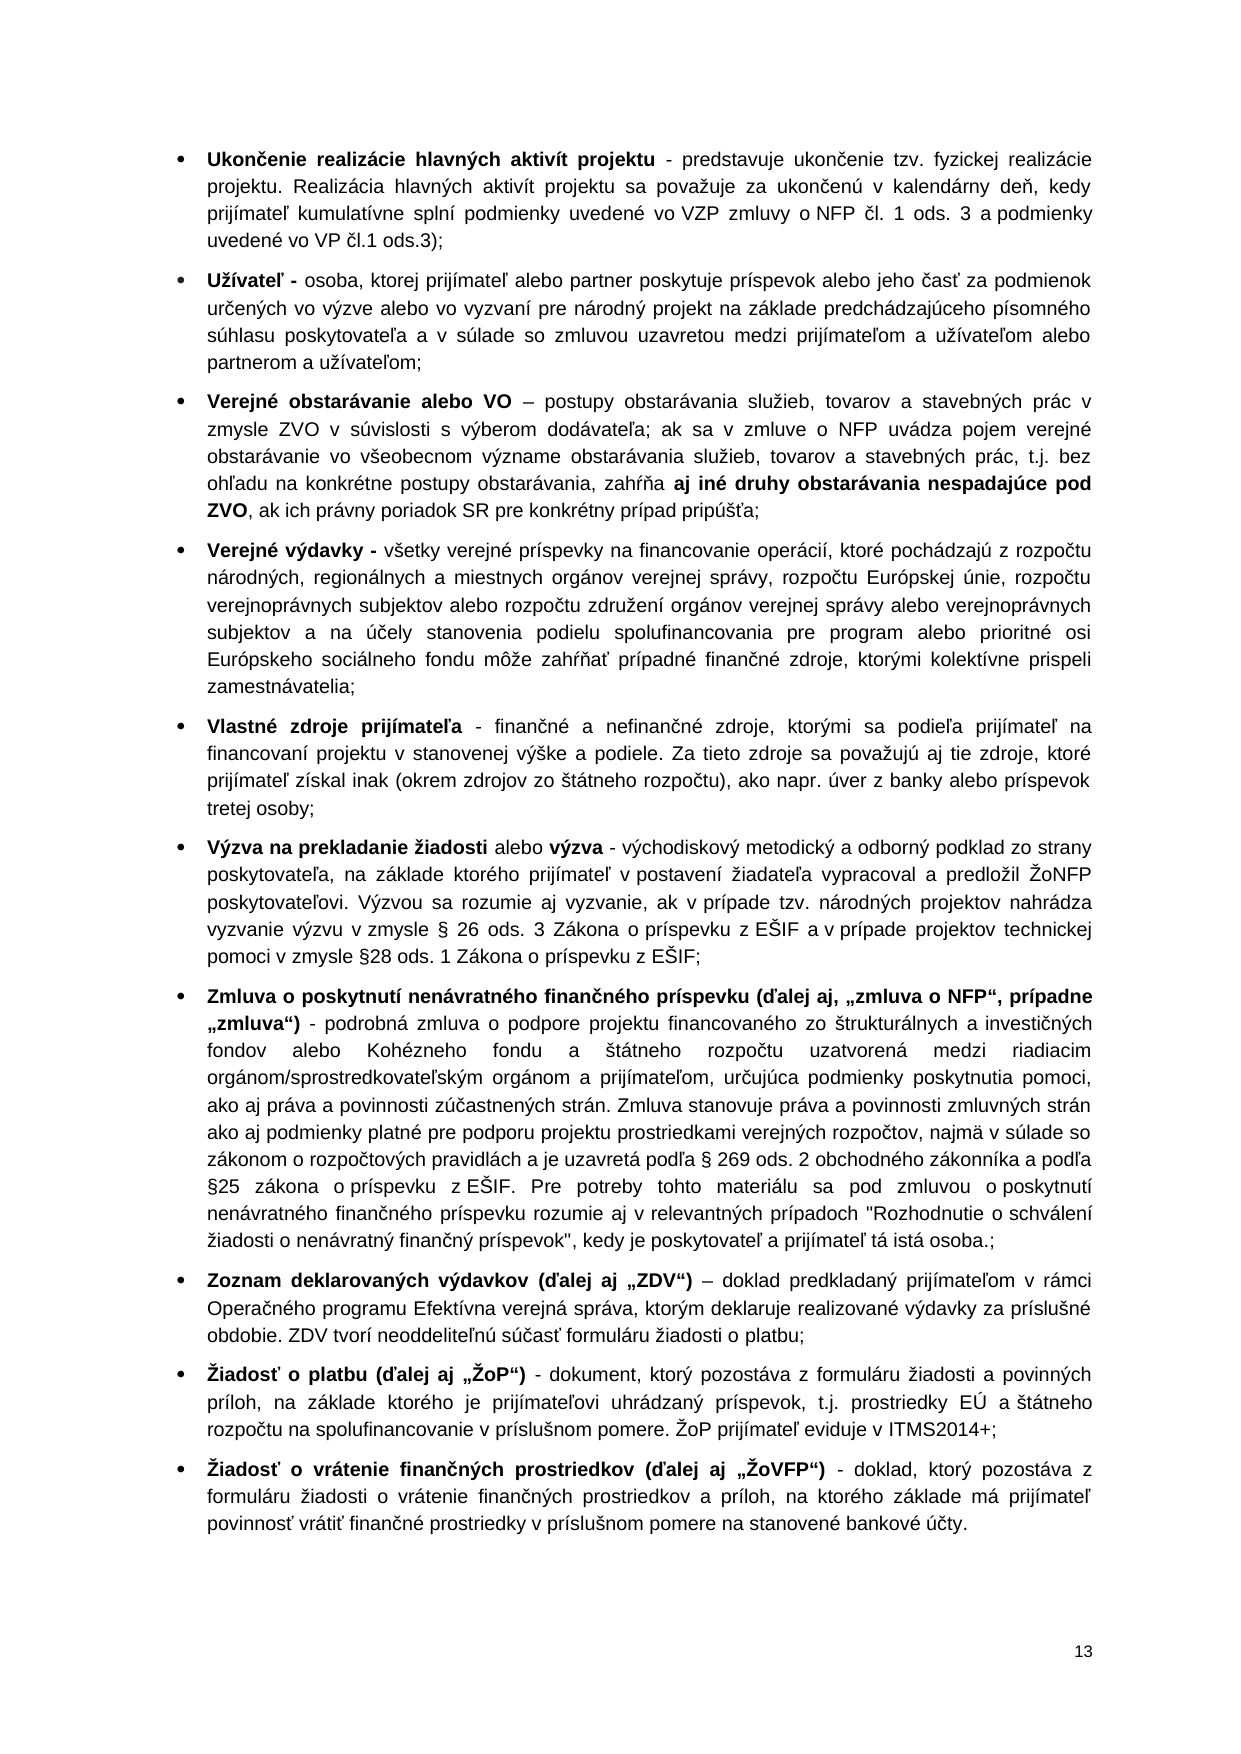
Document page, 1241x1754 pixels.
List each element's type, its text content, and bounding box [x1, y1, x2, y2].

text Žiadosť o vrátenie finančných prostriedkov (ďalej aj „ŽoVFP“) - doklad, ktorý pozostáva z formuláru žiadosti o vrátenie finančných prostriedkov a príloh, na ktorého základe má prijímateľ povinnosť vrátiť finančné prostriedky v príslušnom pomere na stanovené bankové účty. [177, 1457, 1092, 1535]
text Žiadosť o platbu (ďalej aj „ŽoP“) - dokument, ktorý pozostáva z formuláru žiadosti a povinných príloh, na základe ktorého je prijímateľovi uhrádzaný príspevok, t.j. prostriedky EÚ a štátneho rozpočtu na spolufinancovanie v príslušnom pomere. ŽoP prijímateľ eviduje v ITMS2014+; [177, 1363, 1092, 1440]
text Ukončenie realizácie hlavných aktivít projektu - predstavuje ukončenie tzv. fyzickej realizácie projektu. Realizácia hlavných aktivít projektu sa považuje za ukončenú v kalendárny deň, kedy prijímateľ kumulatívne splní podmienky uvedené vo VZP zmluvy o NFP čl. 1 ods. 3 a podmienky uvedené vo VP čl.1 ods.3); [177, 148, 1092, 252]
text Zoznam deklarovaných výdavkov (ďalej aj „ZDV“) – doklad predkladaný prijímateľom v rámci Operačného programu Efektívna verejná správa, ktorým deklaruje realizované výdavky za príslušné obdobie. ZDV tvorí neoddeliteľnú súčasť formuláru žiadosti o platbu; [177, 1269, 1092, 1346]
text Zmluva o poskytnutí nenávratného finančného príspevku (ďalej aj, „zmluva o NFP“, prípadne „zmluva“) - podrobná zmluva o podpore projektu financovaného zo štrukturálnych a investičných fondov alebo Kohézneho fondu a štátneho rozpočtu uzatvorená medzi riadiacim orgánom/sprostredkovateľským orgánom a prijímateľom, určujúca podmienky poskytnutia pomoci, ako aj práva a povinnosti zúčastnených strán. Zmluva stanovuje práva a povinnosti zmluvných strán ako aj podmienky platné pre podporu projektu prostriedkami verejných rozpočtov, najmä v súlade so zákonom o rozpočtových pravidlách a je uzavretá podľa § 269 ods. 2 obchodného zákonníka a podľa §25 zákona o príspevku z EŠIF. Pre potreby tohto materiálu sa pod zmluvou o poskytnutí nenávratného finančného príspevku rozumie aj v relevantných prípadoch "Rozhodnutie o schválení žiadosti o nenávratný finančný príspevok", kedy je poskytovateľ a prijímateľ tá istá osoba.; [177, 984, 1092, 1252]
text Verejné obstarávanie alebo VO – postupy obstarávania služieb, tovarov a stavebných prác v zmysle ZVO v súvislosti s výberom dodávateľa; ak sa v zmluve o NFP uvádza pojem verejné obstarávanie vo všeobecnom význame obstarávania služieb, tovarov a stavebných prác, t.j. bez ohľadu na konkrétne postupy obstarávania, zahŕňa aj iné druhy obstarávania nespadajúce pod ZVO, ak ich právny poriadok SR pre konkrétny prípad pripúšťa; [177, 390, 1092, 522]
text Užívateľ - osoba, ktorej prijímateľ alebo partner poskytuje príspevok alebo jeho časť za podmienok určených vo výzve alebo vo vyzvaní pre národný projekt na základe predchádzajúceho písomného súhlasu poskytovateľa a v súlade so zmluvou uzavretou medzi prijímateľom a užívateľom alebo partnerom a užívateľom; [177, 269, 1092, 373]
text Výzva na prekladanie žiadosti alebo výzva - východiskový metodický a odborný podklad zo strany poskytovateľa, na základe ktorého prijímateľ v postavení žiadateľa vypracoval a predložil ŽoNFP poskytovateľovi. Výzvou sa rozumie aj vyzvanie, ak v prípade tzv. národných projektov nahrádza vyzvanie výzvu v zmysle § 26 ods. 3 Zákona o príspevku z EŠIF a v prípade projektov technickej pomoci v zmysle §28 ods. 1 Zákona o príspevku z EŠIF; [177, 836, 1092, 968]
text Vlastné zdroje prijímateľa - finančné a nefinančné zdroje, ktorými sa podieľa prijímateľ na financovaní projektu v stanovenej výške a podiele. Za tieto zdroje sa považujú aj tie zdroje, ktoré prijímateľ získal inak (okrem zdrojov zo štátneho rozpočtu), ako napr. úver z banky alebo príspevok tretej osoby; [177, 715, 1092, 819]
text Verejné výdavky - všetky verejné príspevky na financovanie operácií, ktoré pochádzajú z rozpočtu národných, regionálnych a miestnych orgánov verejnej správy, rozpočtu Európskej únie, rozpočtu verejnoprávnych subjektov alebo rozpočtu združení orgánov verejnej správy alebo verejnoprávnych subjektov a na účely stanovenia podielu spolufinancovania pre program alebo prioritné osi Európskeho sociálneho fondu môže zahŕňať prípadné finančné zdroje, ktorými kolektívne prispeli zamestnávatelia; [177, 539, 1092, 698]
